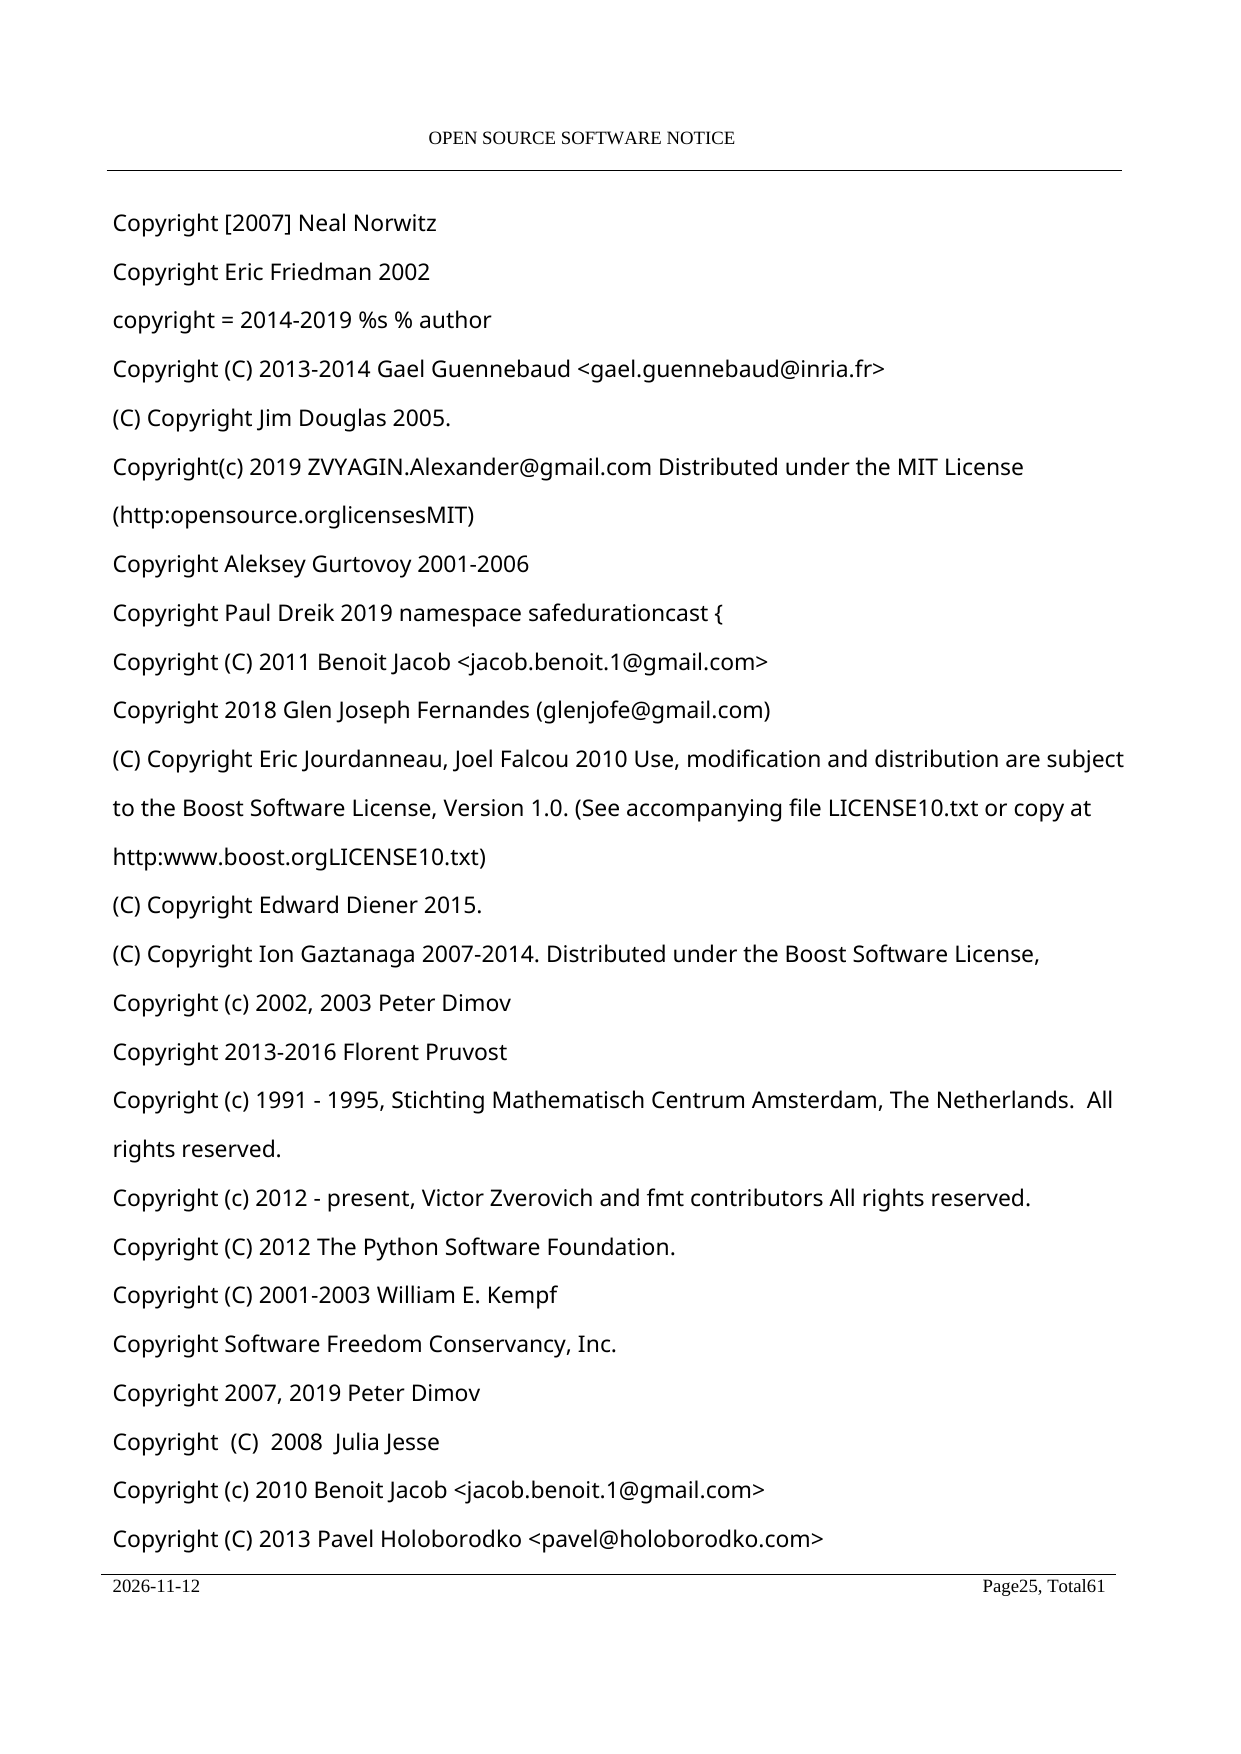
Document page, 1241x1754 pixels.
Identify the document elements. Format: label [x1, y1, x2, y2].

text [112, 206, 1128, 1555]
